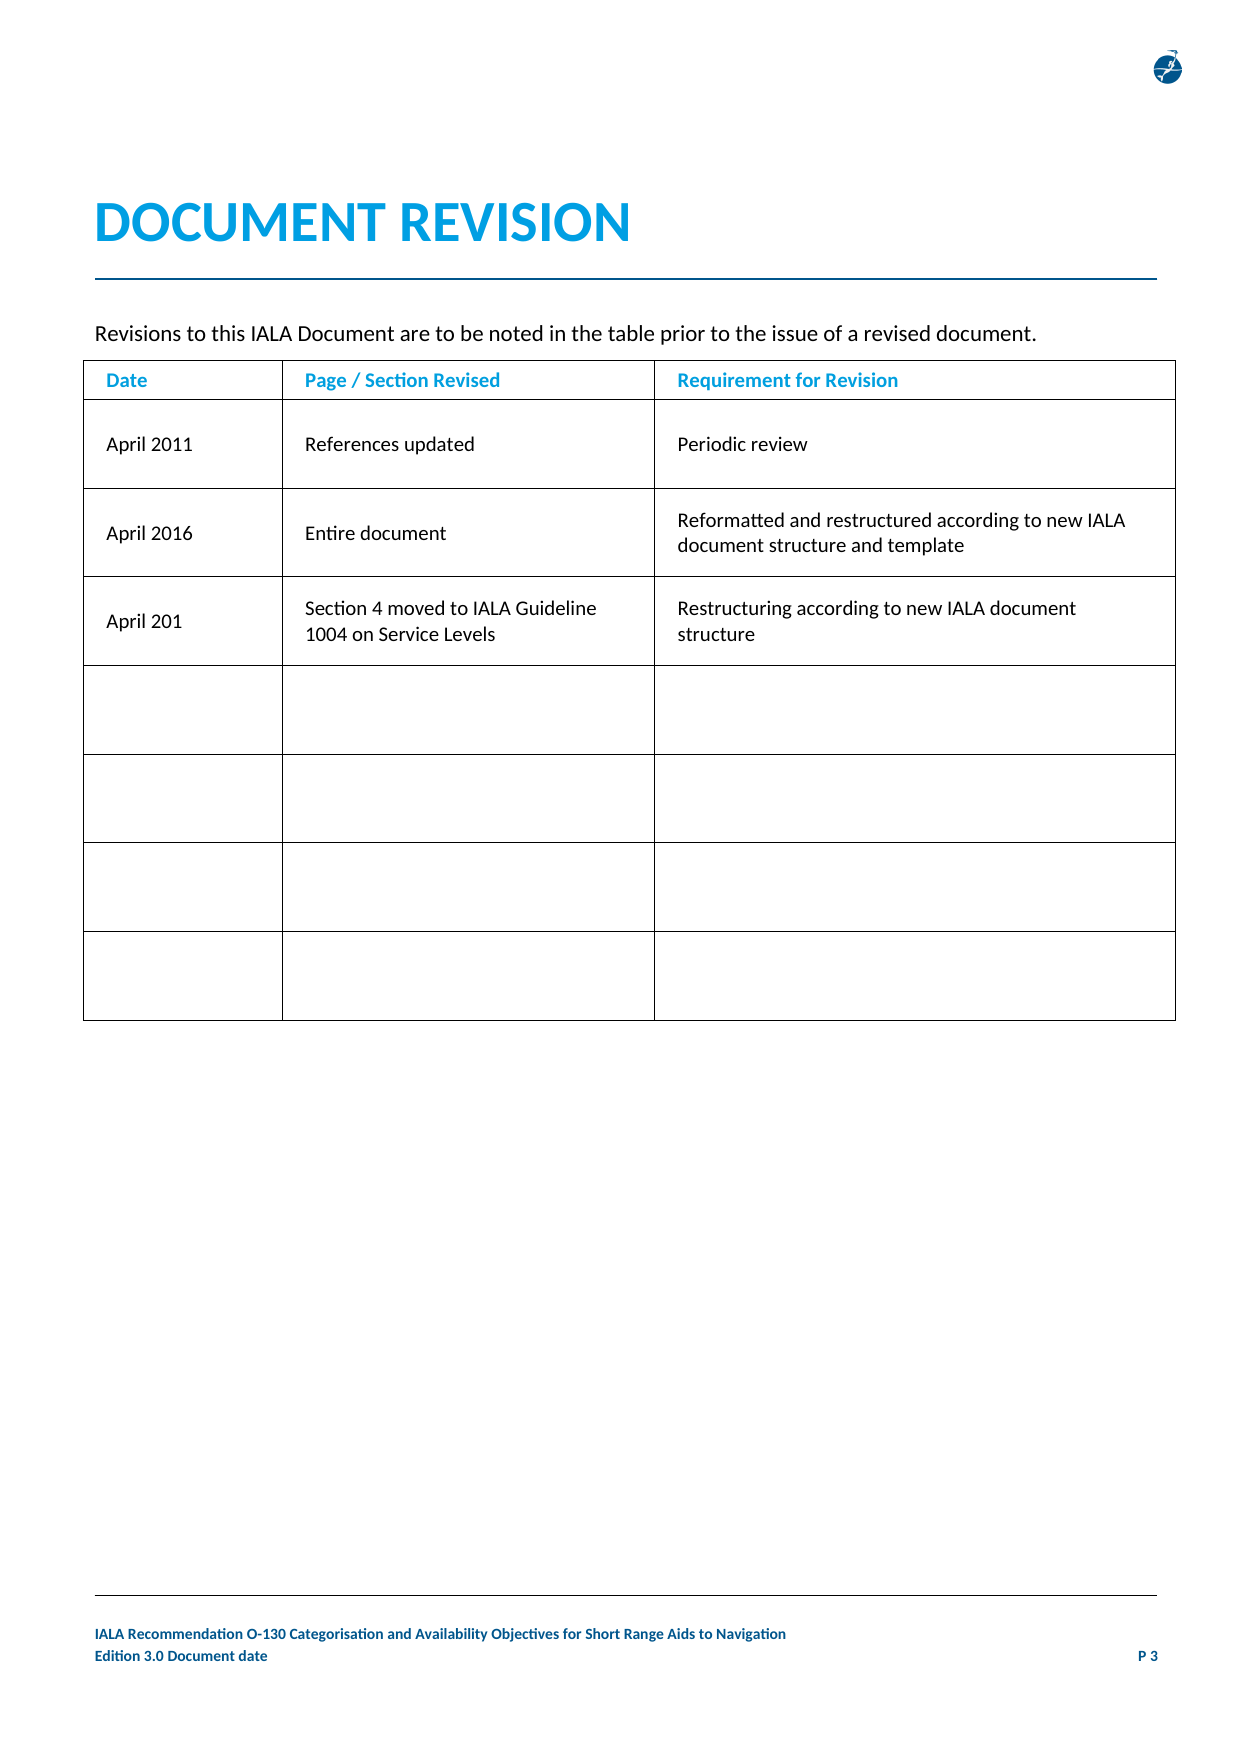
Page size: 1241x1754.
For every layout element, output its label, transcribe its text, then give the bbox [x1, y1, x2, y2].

table_cell April 2016 [84, 489, 282, 576]
table_cell [283, 755, 654, 842]
table_header Requirement for Revision [655, 361, 1175, 399]
table_cell [283, 843, 654, 931]
table_cell [84, 843, 282, 931]
table_cell April 201 [84, 577, 282, 665]
table_cell [84, 666, 282, 753]
table_cell [655, 755, 1175, 842]
table_header Date [84, 361, 282, 399]
table_cell [84, 932, 282, 1019]
table_cell Periodic review [655, 400, 1175, 488]
table_cell [655, 932, 1175, 1019]
table_cell [655, 666, 1175, 753]
table_cell References updated [283, 400, 654, 488]
table_cell Restructuring according to new IALA document structure [655, 577, 1175, 665]
table_cell April 2011 [84, 400, 282, 488]
picture [1122, 0, 1241, 119]
table_cell Section 4 moved to IALA Guideline 1004 on Service Levels [283, 577, 654, 665]
table_cell [655, 843, 1175, 931]
table_cell Reformatted and restructured according to new IALA document structure and template [655, 489, 1175, 576]
table_cell Entire document [283, 489, 654, 576]
table_cell [283, 666, 654, 753]
text Revisions to this IALA Document are to be noted in the table prior to the issue of a revised document. [94, 319, 1157, 347]
table_cell [283, 932, 654, 1019]
table_cell [84, 755, 282, 842]
table_header Page / Section Revised [283, 361, 654, 399]
